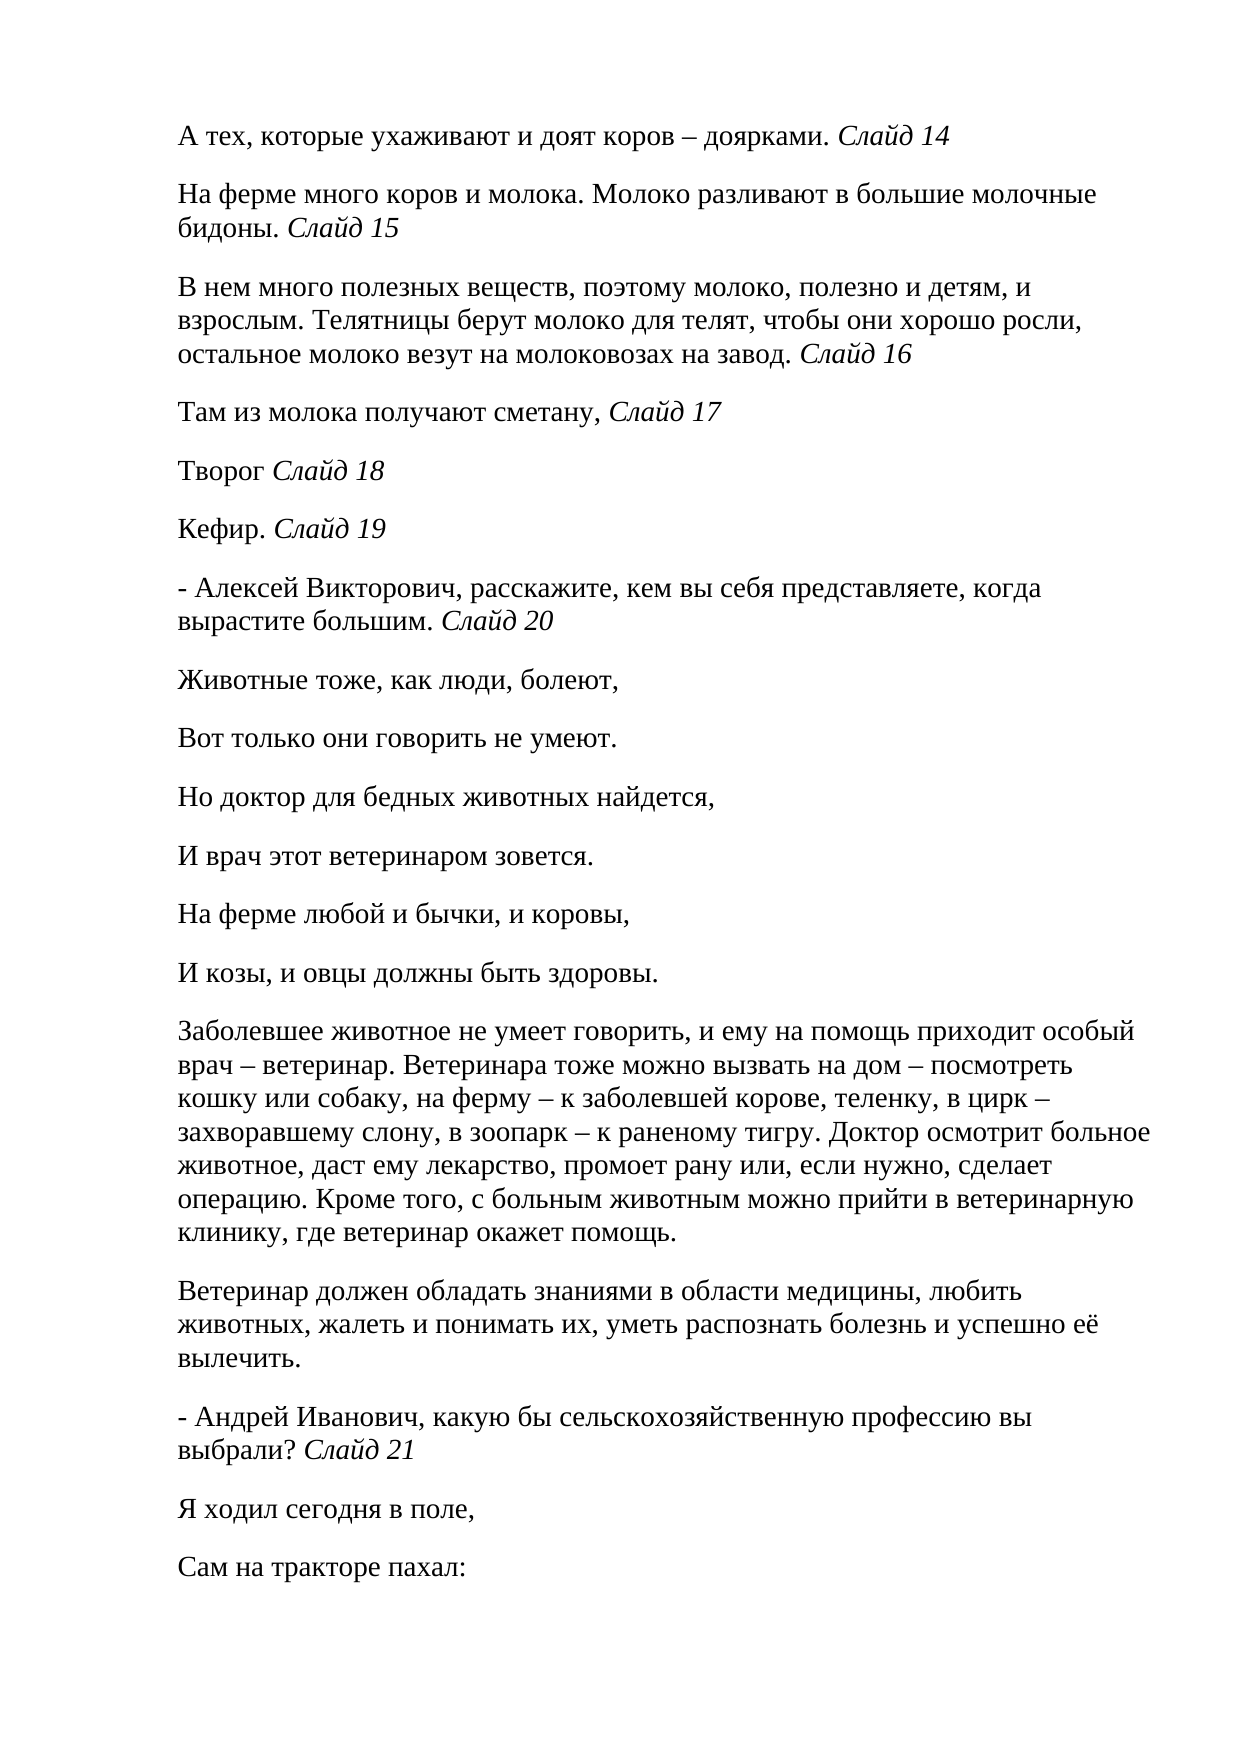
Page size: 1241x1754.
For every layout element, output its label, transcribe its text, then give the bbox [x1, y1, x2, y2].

text Но доктор для бедных животных найдется, [177, 779, 1152, 813]
text Вот только они говорить не умеют. [177, 721, 1152, 754]
text И козы, и овцы должны быть здоровы. [177, 955, 1152, 988]
text Творог Слайд 18 [177, 453, 1152, 486]
text И врач этот ветеринаром зовется. [177, 838, 1152, 871]
text В нем много полезных веществ, поэтому молоко, полезно и детям, и взрослым. Телятницы берут молоко для телят, чтобы они хорошо росли, остальное молоко везут на молоковозах на завод. Слайд 16 [177, 269, 1152, 369]
text Я ходил сегодня в поле, [177, 1491, 1152, 1524]
text На ферме любой и бычки, и коровы, [177, 896, 1152, 930]
text - Алексей Викторович, расскажите, кем вы себя представляете, когда вырастите большим. Слайд 20 [177, 570, 1152, 637]
text На ферме много коров и молока. Молоко разливают в большие молочные бидоны. Слайд 15 [177, 177, 1152, 244]
text Кефир. Слайд 19 [177, 511, 1152, 545]
text Там из молока получают сметану, Слайд 17 [177, 394, 1152, 428]
text Сам на тракторе пахал: [177, 1549, 1152, 1583]
text Ветеринар должен обладать знаниями в области медицины, любить животных, жалеть и понимать их, уметь распознать болезнь и успешно её вылечить. [177, 1273, 1152, 1374]
text - Андрей Иванович, какую бы сельскохозяйственную профессию вы выбрали? Слайд 21 [177, 1399, 1152, 1466]
text А тех, которые ухаживают и доят коров – доярками. Слайд 14 [177, 118, 1152, 152]
text Животные тоже, как люди, болеют, [177, 662, 1152, 696]
text Заболевшее животное не умеет говорить, и ему на помощь приходит особый врач – ветеринар. Ветеринара тоже можно вызвать на дом – посмотреть кошку или собаку, на ферму – к заболевшей корове, теленку, в цирк – захворавшему слону, в зоопарк – к раненому тигру. Доктор осмотрит больное животное, даст ему лекарство, промоет рану или, если нужно, сделает операцию. Кроме того, с больным животным можно прийти в ветеринарную клинику, где ветеринар окажет помощь. [177, 1013, 1152, 1248]
